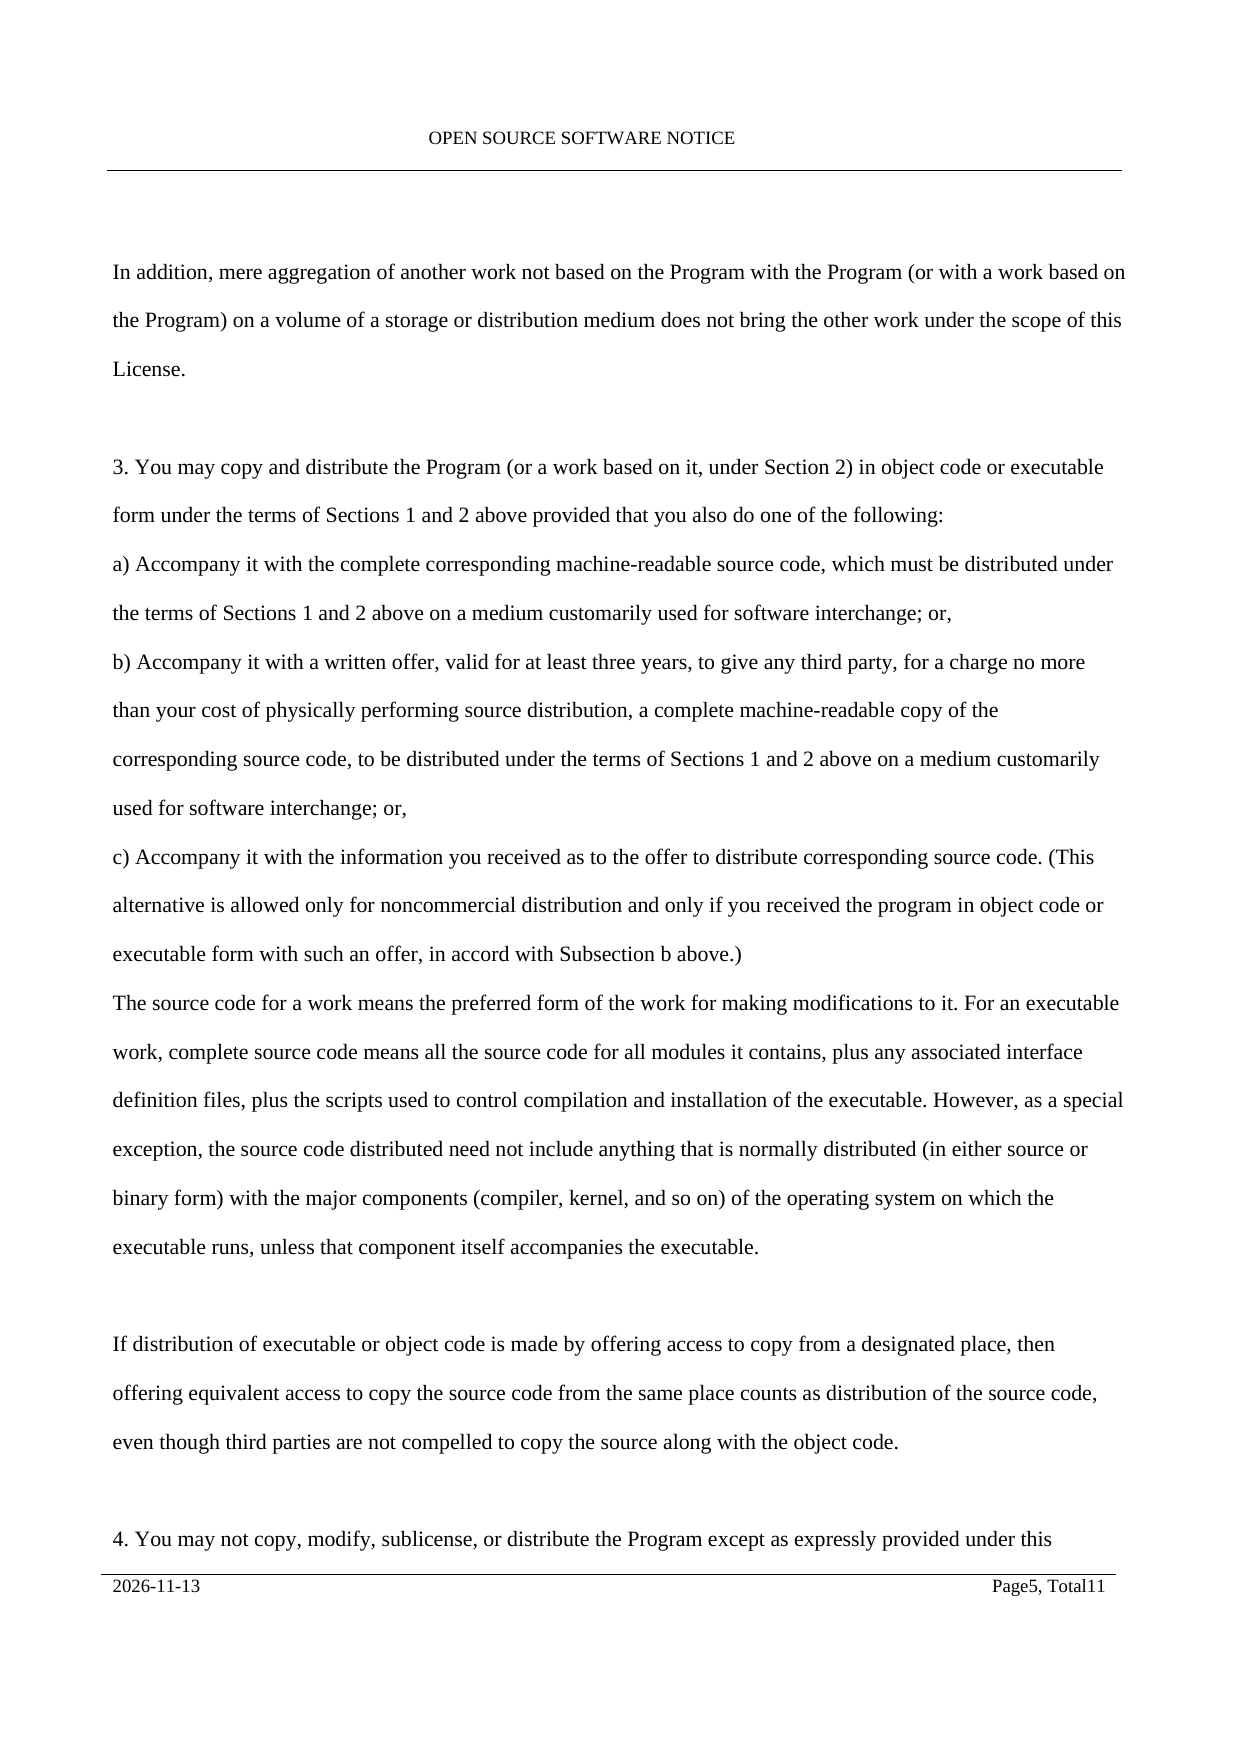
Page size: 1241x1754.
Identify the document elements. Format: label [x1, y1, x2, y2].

text [112, 206, 1128, 1555]
